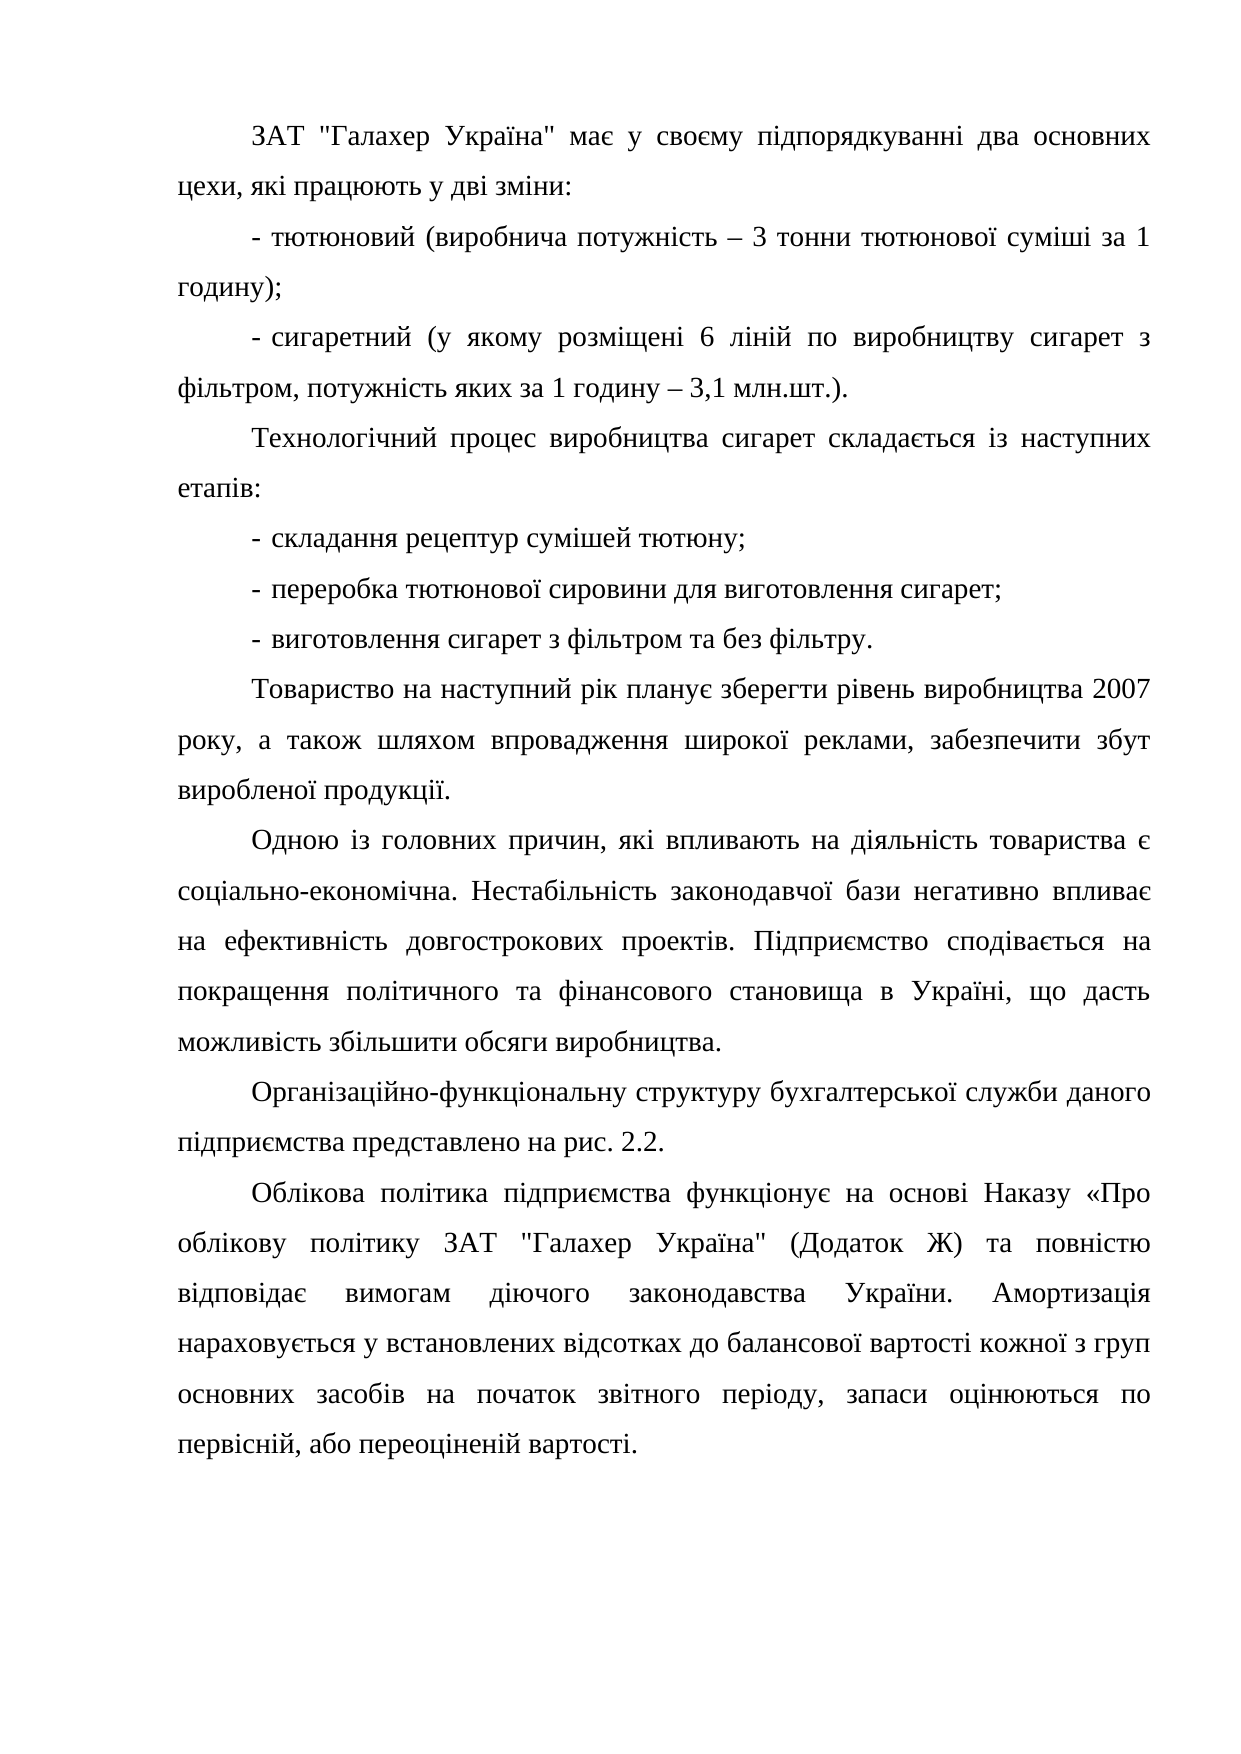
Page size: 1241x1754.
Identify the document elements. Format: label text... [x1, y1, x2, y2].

text Організаційно-функціональну структуру бухгалтерської служби даного підприємства представлено на рис. 2.2. [177, 1074, 1152, 1158]
list тютюновий (виробнича потужність – 3 тонни тютюнової суміші за 1 годину); [177, 219, 1152, 303]
text Технологічний процес виробництва сигарет складається із наступних етапів: [177, 420, 1152, 504]
list переробка тютюнової сировини для виготовлення сигарет; [177, 571, 1152, 604]
text Товариство на наступний рік планує зберегти рівень виробництва 2007 року, а також шляхом впровадження широкої реклами, забезпечити збут виробленої продукції. [177, 672, 1152, 806]
list складання рецептур сумішей тютюну; [177, 521, 1152, 554]
list виготовлення сигарет з фільтром та без фільтру. [177, 621, 1152, 655]
text ЗАТ "Галахер Україна" має у своєму підпорядкуванні два основних цехи, які працюють у дві зміни: [177, 118, 1152, 202]
text Одною із головних причин, якi впливають на дiяльнiсть товариства є соцiально-економiчна. Нестабiльнiсть законодавчої бази негативно впливає на ефективність довгострокових проектів. Підприємство сподівається на покращення політичного та фінансового становища в Україні, що дасть можливість збільшити обсяги виробництва. [177, 822, 1152, 1057]
text Облікова політика підприємства функціонує на основі Наказу «Про облікову політику ЗАТ "Галахер Україна" (Додаток Ж) та повністю вiдповiдає вимогам діючого законодавства України. Амортизація нараховується у встановлених відсотках до балансової вартості кожної з груп основних засобів на початок звітного періоду, запаси оцінюються по первiснiй, або переоцiненiй вартості. [177, 1175, 1152, 1460]
list сигаретний (у якому розміщені 6 ліній по виробництву сигарет з фільтром, потужність яких за 1 годину – 3,1 млн.шт.). [177, 319, 1152, 403]
